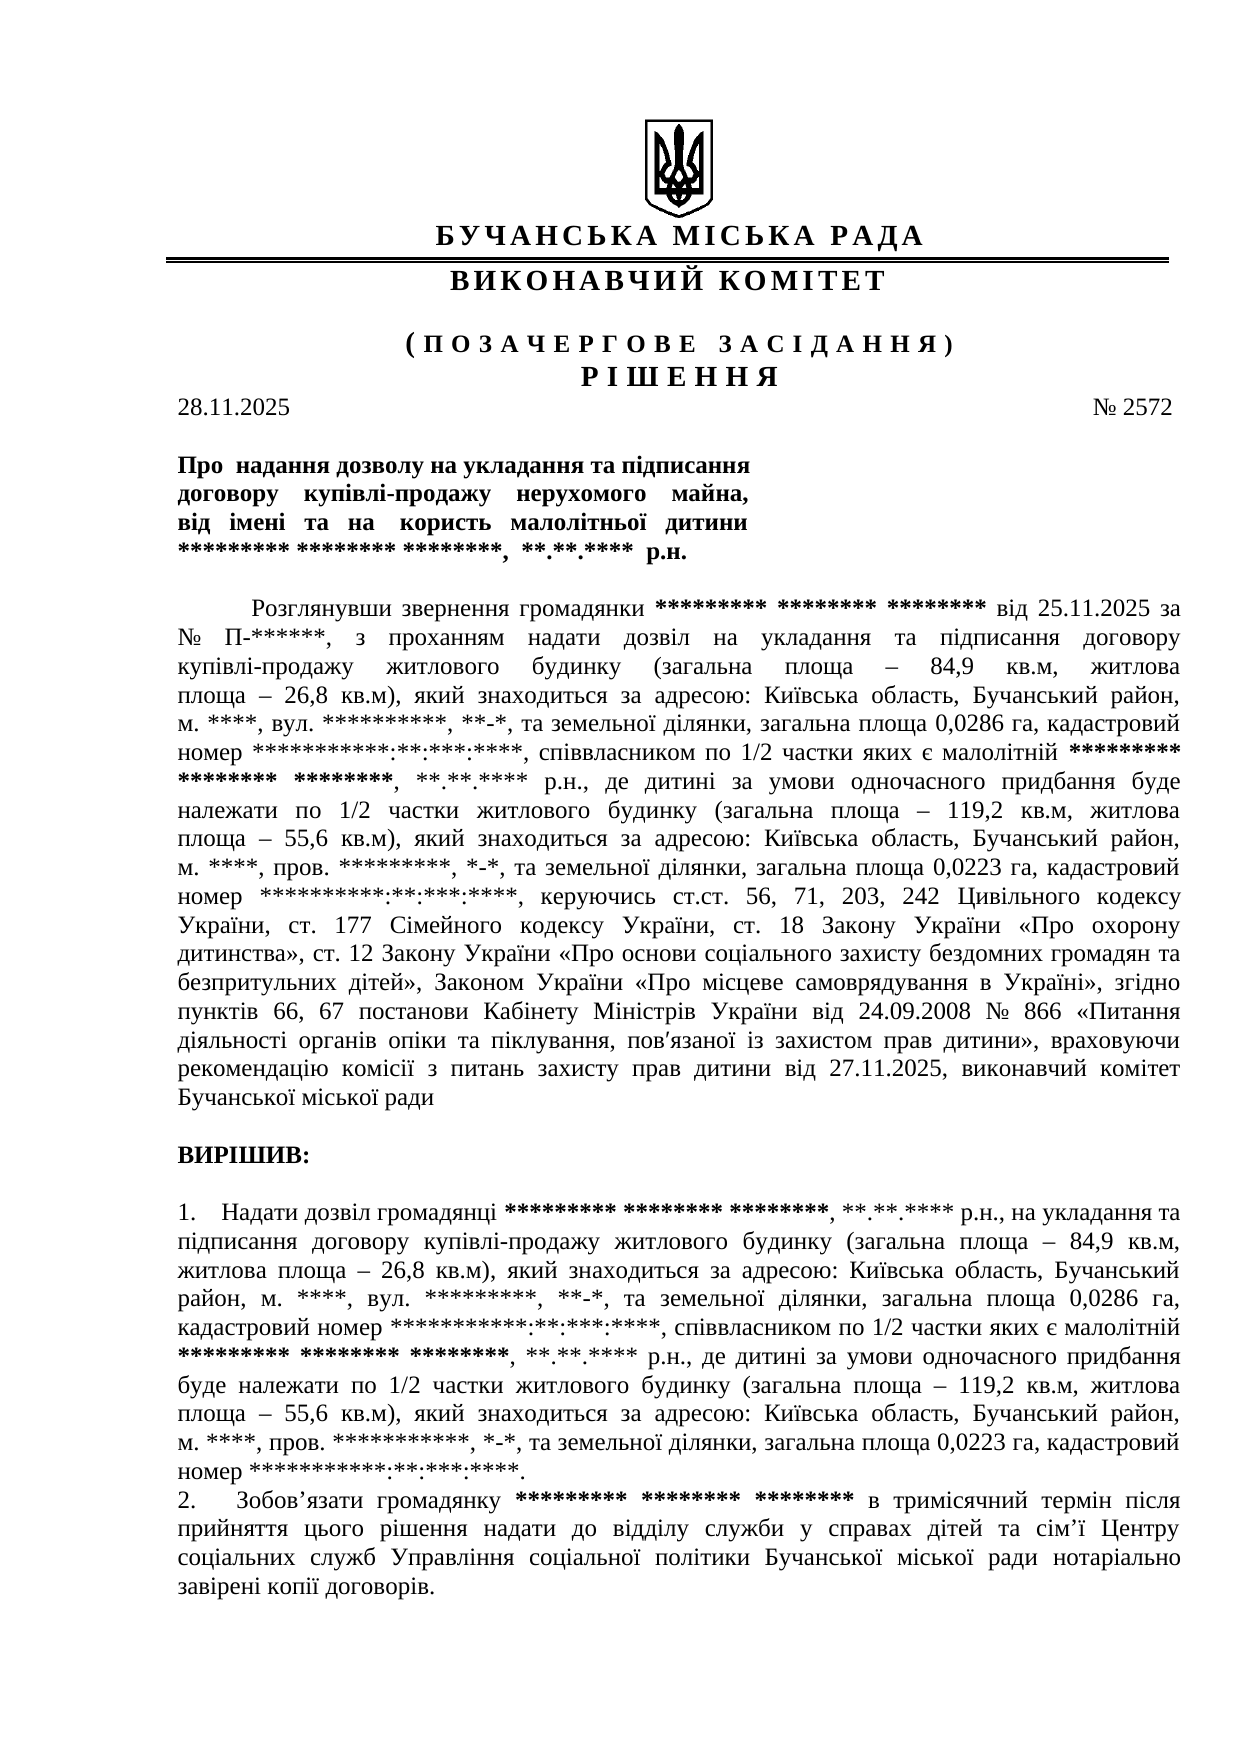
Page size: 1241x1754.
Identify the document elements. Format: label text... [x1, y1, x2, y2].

list 1. Надати дозвіл громадянці ********* ******** ********, **.**.**** р.н., на укладання та підписання договору купівлі-продажу житлового будинку (загальна площа – 84,9 кв.м, житлова площа – 26,8 кв.м), який знаходиться за адресою: Київська область, Бучанський район, м. ****, вул. *********, **-*, та земельної ділянки, загальна площа 0,0286 га, кадастровий номер ***********:**:***:****, співвласником по 1/2 частки яких є малолітній ********* ******** ********, **.**.**** р.н., де дитині за умови одночасного придбання буде належати по 1/2 частки житлового будинку (загальна площа – 119,2 кв.м, житлова площа – 55,6 кв.м), який знаходиться за адресою: Київська область, Бучанський район, м. ****, пров. ***********, *-*, та земельної ділянки, загальна площа 0,0223 га, кадастровий номер ***********:**:***:****. [177, 1197, 1181, 1485]
text (ПОЗАЧЕРГОВЕ ЗАСІДАННЯ) [177, 325, 1181, 359]
text РІШЕННЯ [177, 359, 1181, 392]
text БУЧАНСЬКА МІСЬКА РАДА [177, 218, 1181, 252]
text договору купівлі-продажу нерухомого майна, [177, 478, 1181, 507]
text ********* ******** ********, **.**.**** р.н. [177, 536, 1181, 565]
text 2. Зобов’язати громадянку ********* ******** ******** в тримісячний термін після прийняття цього рішення надати до відділу служби у справах дітей та сім’ї Центру соціальних служб Управління соціальної політики Бучанської міської ради нотаріально завірені копії договорів. [177, 1485, 1181, 1600]
table_header ВИКОНАВЧИЙ КОМІТЕТ [166, 263, 1169, 325]
text від імені та на користь малолітньої дитини [177, 507, 1181, 536]
table_header 28.11.2025 [166, 392, 679, 421]
picture [643, 118, 715, 219]
table_header № 2572 [679, 392, 1192, 421]
text Про надання дозволу на укладання та підписання [177, 450, 1181, 478]
text Розглянувши звернення громадянки ********* ******** ******** від 25.11.2025 за № П-******, з проханням надати дозвіл на укладання та підписання договору купівлі-продажу житлового будинку (загальна площа – 84,9 кв.м, житлова площа – 26,8 кв.м), який знаходиться за адресою: Київська область, Бучанський район, м. ****, вул. **********, **-*, та земельної ділянки, загальна площа 0,0286 га, кадастровий номер ***********:**:***:****, співвласником по 1/2 частки яких є малолітній ********* ******** ********, **.**.**** р.н., де дитині за умови одночасного придбання буде належати по 1/2 частки житлового будинку (загальна площа – 119,2 кв.м, житлова площа – 55,6 кв.м), який знаходиться за адресою: Київська область, Бучанський район, м. ****, пров. *********, *-*, та земельної ділянки, загальна площа 0,0223 га, кадастровий номер **********:**:***:****, керуючись ст.ст. 56, 71, 203, 242 Цивільного кодексу України, ст. 177 Сімейного кодексу України, ст. 18 Закону України «Про охорону дитинства», ст. 12 Закону України «Про основи соціального захисту бездомних громадян та безпритульних дітей», Законом України «Про місцеве самоврядування в Україні», згідно пунктів 66, 67 постанови Кабінету Міністрів України від 24.09.2008 № 866 «Питання діяльності органів опіки та піклування, пов′язаної із захистом прав дитини», враховуючи рекомендацію комісії з питань захисту прав дитини від 27.11.2025, виконавчий комітет Бучанської міської ради [177, 593, 1181, 1111]
text ВИРІШИВ: [177, 1140, 1181, 1168]
